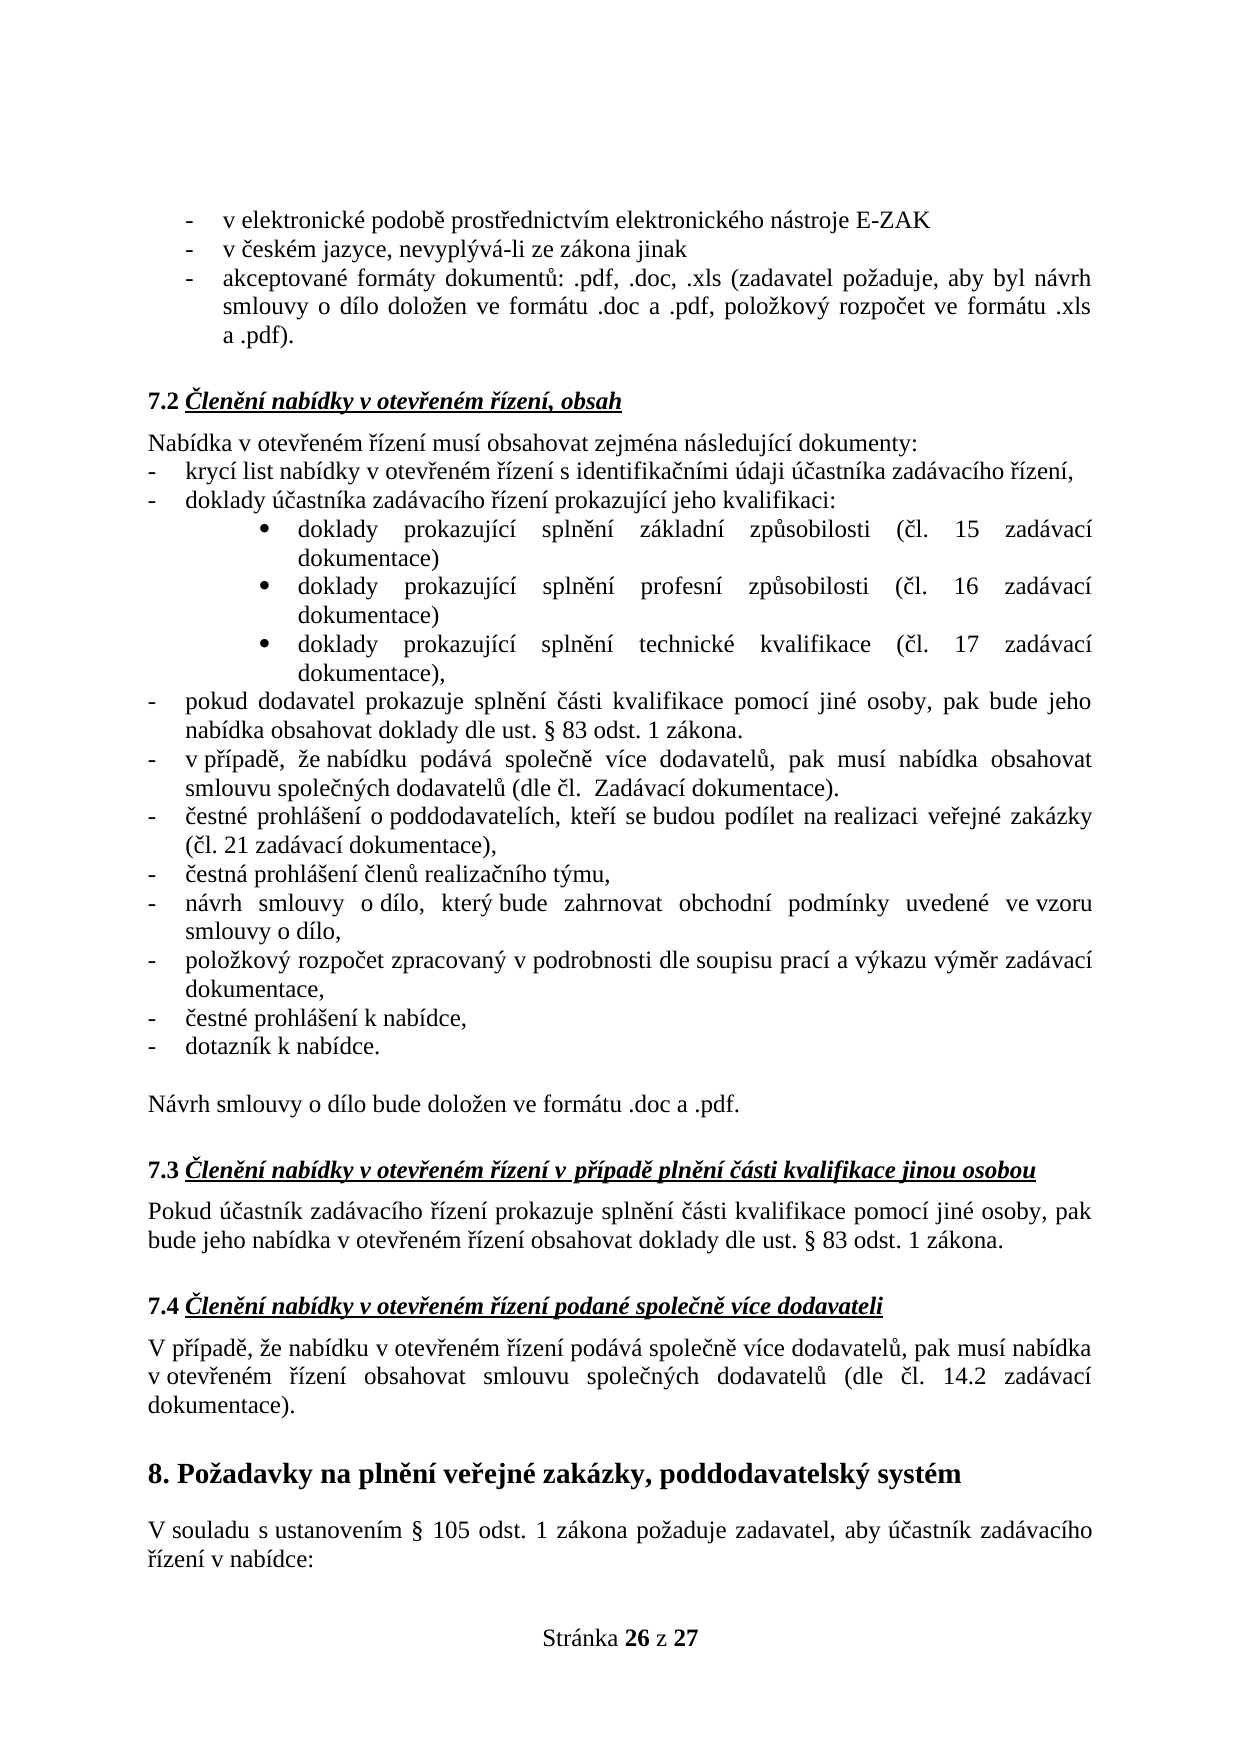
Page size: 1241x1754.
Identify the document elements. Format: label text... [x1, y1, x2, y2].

subtitle Členění nabídky v otevřeném řízení v případě plnění části kvalifikace jinou osobou [148, 1155, 1093, 1184]
text V případě, že nabídku v otevřeném řízení podává společně více dodavatelů, pak musí nabídka v otevřeném řízení obsahovat smlouvu společných dodavatelů (dle čl. 14.2 zadávací dokumentace). [148, 1333, 1093, 1419]
list čestné prohlášení k nabídce, [148, 1003, 1093, 1031]
list v případě, že nabídku podává společně více dodavatelů, pak musí nabídka obsahovat smlouvu společných dodavatelů (dle čl. 14.2 Zadávací dokumentace). [148, 744, 1093, 801]
list v elektronické podobě prostřednictvím elektronického nástroje E-ZAK [185, 205, 1093, 234]
list doklady prokazující splnění technické kvalifikace (čl. 17 zadávací dokumentace), [260, 629, 1093, 686]
list doklady prokazující splnění profesní způsobilosti (čl. 16 zadávací dokumentace) [260, 571, 1093, 629]
list doklady prokazující splnění základní způsobilosti (čl. 15 zadávací dokumentace) [260, 514, 1093, 571]
text Nabídka v otevřeném řízení musí obsahovat zejména následující dokumenty: [148, 428, 1093, 456]
subtitle Požadavky na plnění veřejné zakázky, poddodavatelský systém [148, 1456, 1093, 1490]
subtitle Členění nabídky v otevřeném řízení podané společně více dodavateli [148, 1291, 1093, 1320]
list čestná prohlášení členů realizačního týmu, [148, 859, 1093, 888]
list čestné prohlášení o poddodavatelích, kteří se budou podílet na realizaci veřejné zakázky (čl. 21 zadávací dokumentace), [148, 801, 1093, 859]
text Návrh smlouvy o dílo bude doložen ve formátu .doc a .pdf. [148, 1089, 1093, 1118]
list návrh smlouvy o dílo, který bude zahrnovat obchodní podmínky uvedené ve vzoru smlouvy o dílo, [148, 888, 1093, 945]
subtitle Členění nabídky v otevřeném řízení, obsah [148, 386, 1093, 415]
text V souladu s ustanovením § 105 odst. 1 zákona požaduje zadavatel, aby účastník zadávacího řízení v nabídce: [148, 1515, 1093, 1572]
list krycí list nabídky v otevřeném řízení s identifikačními údaji účastníka zadávacího řízení, [148, 456, 1093, 485]
list dotazník k nabídce. [148, 1031, 1093, 1060]
text Pokud účastník zadávacího řízení prokazuje splnění části kvalifikace pomocí jiné osoby, pak bude jeho nabídka v otevřeném řízení obsahovat doklady dle ust. § 83 odst. 1 zákona. [148, 1196, 1093, 1254]
list položkový rozpočet zpracovaný v podrobnosti dle soupisu prací a výkazu výměr zadávací dokumentace, [148, 945, 1093, 1003]
list akceptované formáty dokumentů: .pdf, .doc, .xls (zadavatel požaduje, aby byl návrh smlouvy o dílo doložen ve formátu .doc a .pdf, položkový rozpočet ve formátu .xls a .pdf). [185, 263, 1093, 349]
list pokud dodavatel prokazuje splnění části kvalifikace pomocí jiné osoby, pak bude jeho nabídka obsahovat doklady dle ust. § 83 odst. 1 zákona. [148, 686, 1093, 744]
list v českém jazyce, nevyplývá-li ze zákona jinak [185, 234, 1093, 263]
list doklady účastníka zadávacího řízení prokazující jeho kvalifikaci: [148, 485, 1093, 514]
